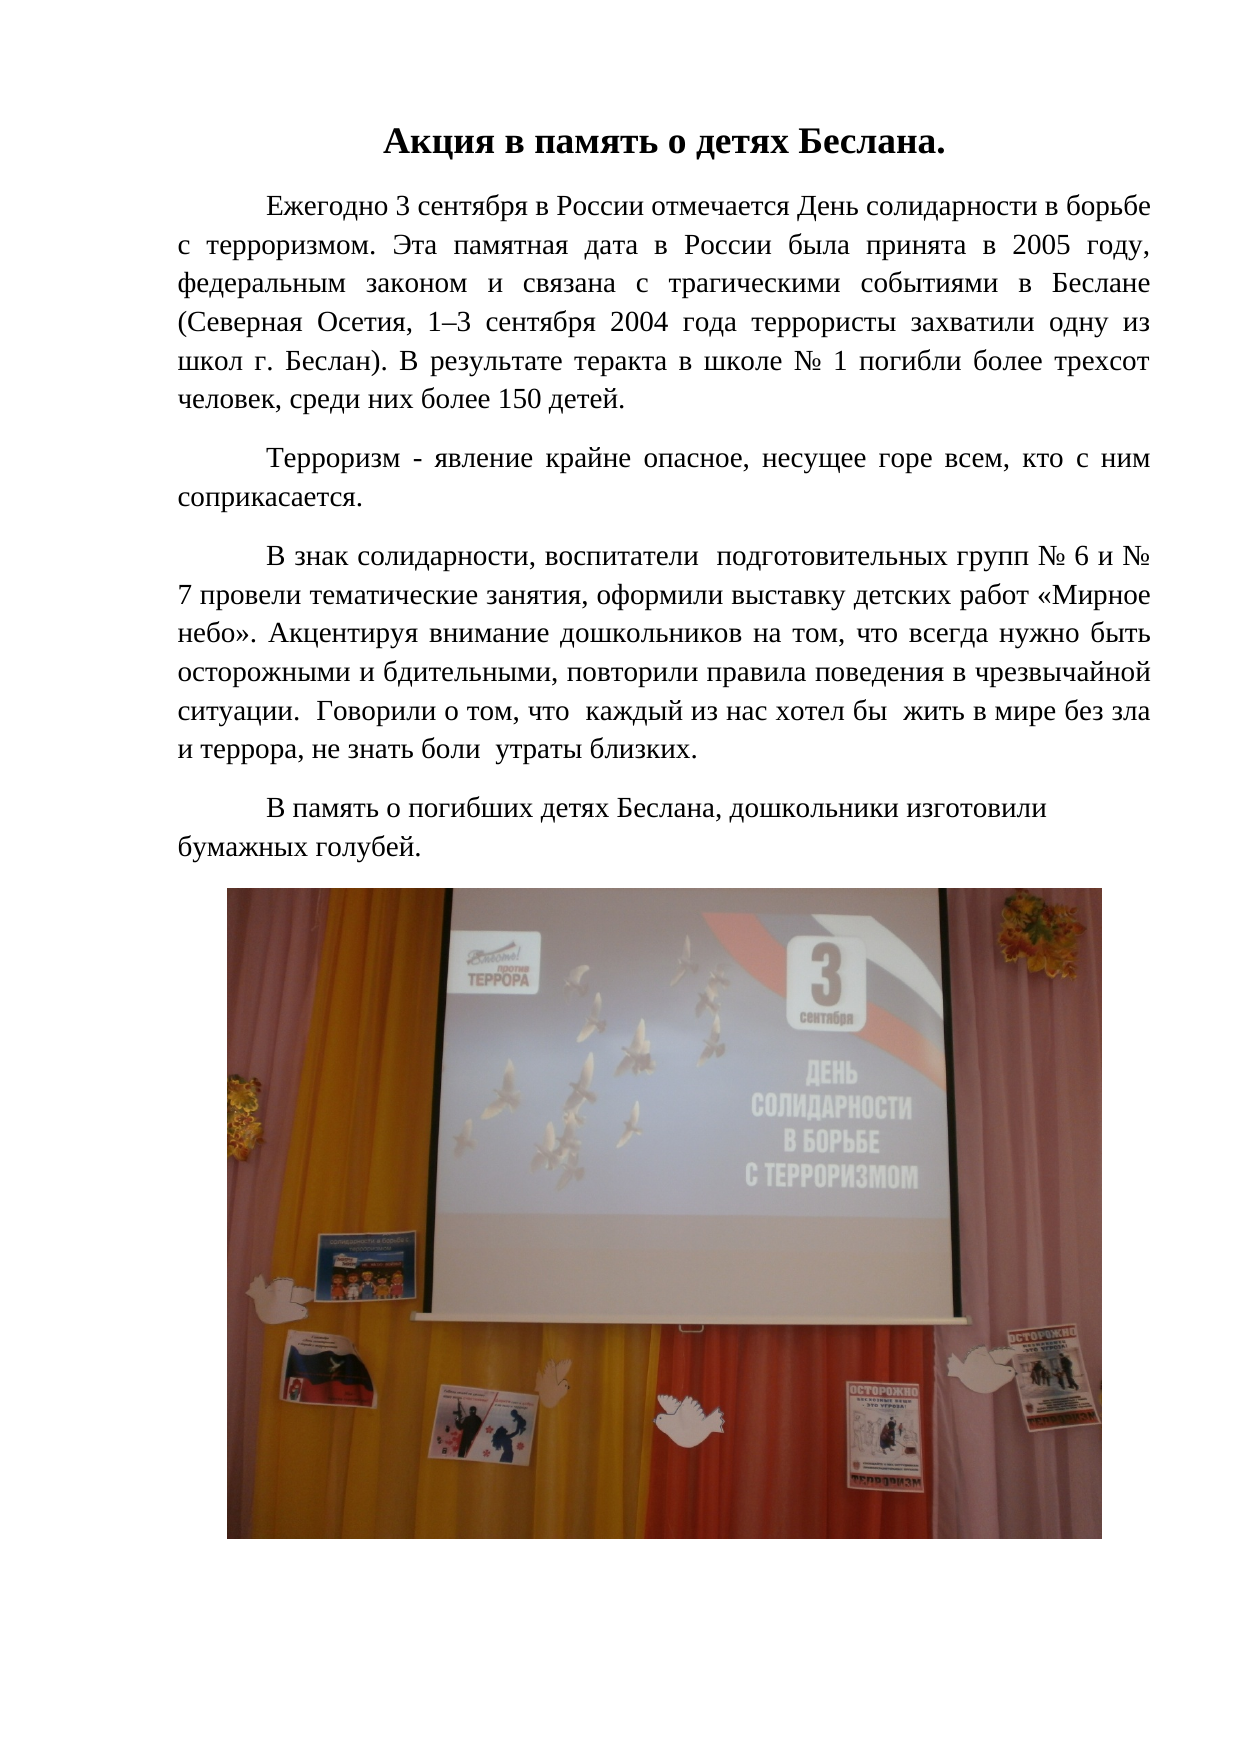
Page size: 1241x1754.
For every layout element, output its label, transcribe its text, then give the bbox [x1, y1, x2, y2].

text Акция в память о детях Беслана. [177, 118, 1152, 161]
text Ежегодно 3 сентября в России отмечается День солидарности в борьбе с терроризмом. Эта памятная дата в России была принята в 2005 году, федеральным законом и связана с трагическими событиями в Беслане (Северная Осетия, 1–3 сентября 2004 года террористы захватили одну из школ г. Беслан). В результате теракта в школе № 1 погибли более трехсот человек, среди них более 150 детей. [177, 188, 1152, 415]
text В знак солидарности, воспитатели подготовительных групп № 6 и № 7 провели тематические занятия, оформили выставку детских работ «Мирное небо». Акцентируя внимание дошкольников на том, что всегда нужно быть осторожными и бдительными, повторили правила поведения в чрезвычайной ситуации. Говорили о том, что каждый из нас хотел бы жить в мире без зла и террора, не знать боли утраты близких. [177, 538, 1152, 765]
text Терроризм - явление крайне опасное, несущее горе всем, кто с ним соприкасается. [177, 441, 1152, 513]
text В память о погибших детях Беслана, дошкольники изготовили бумажных голубей. [177, 791, 1152, 863]
picture [227, 888, 1102, 1539]
